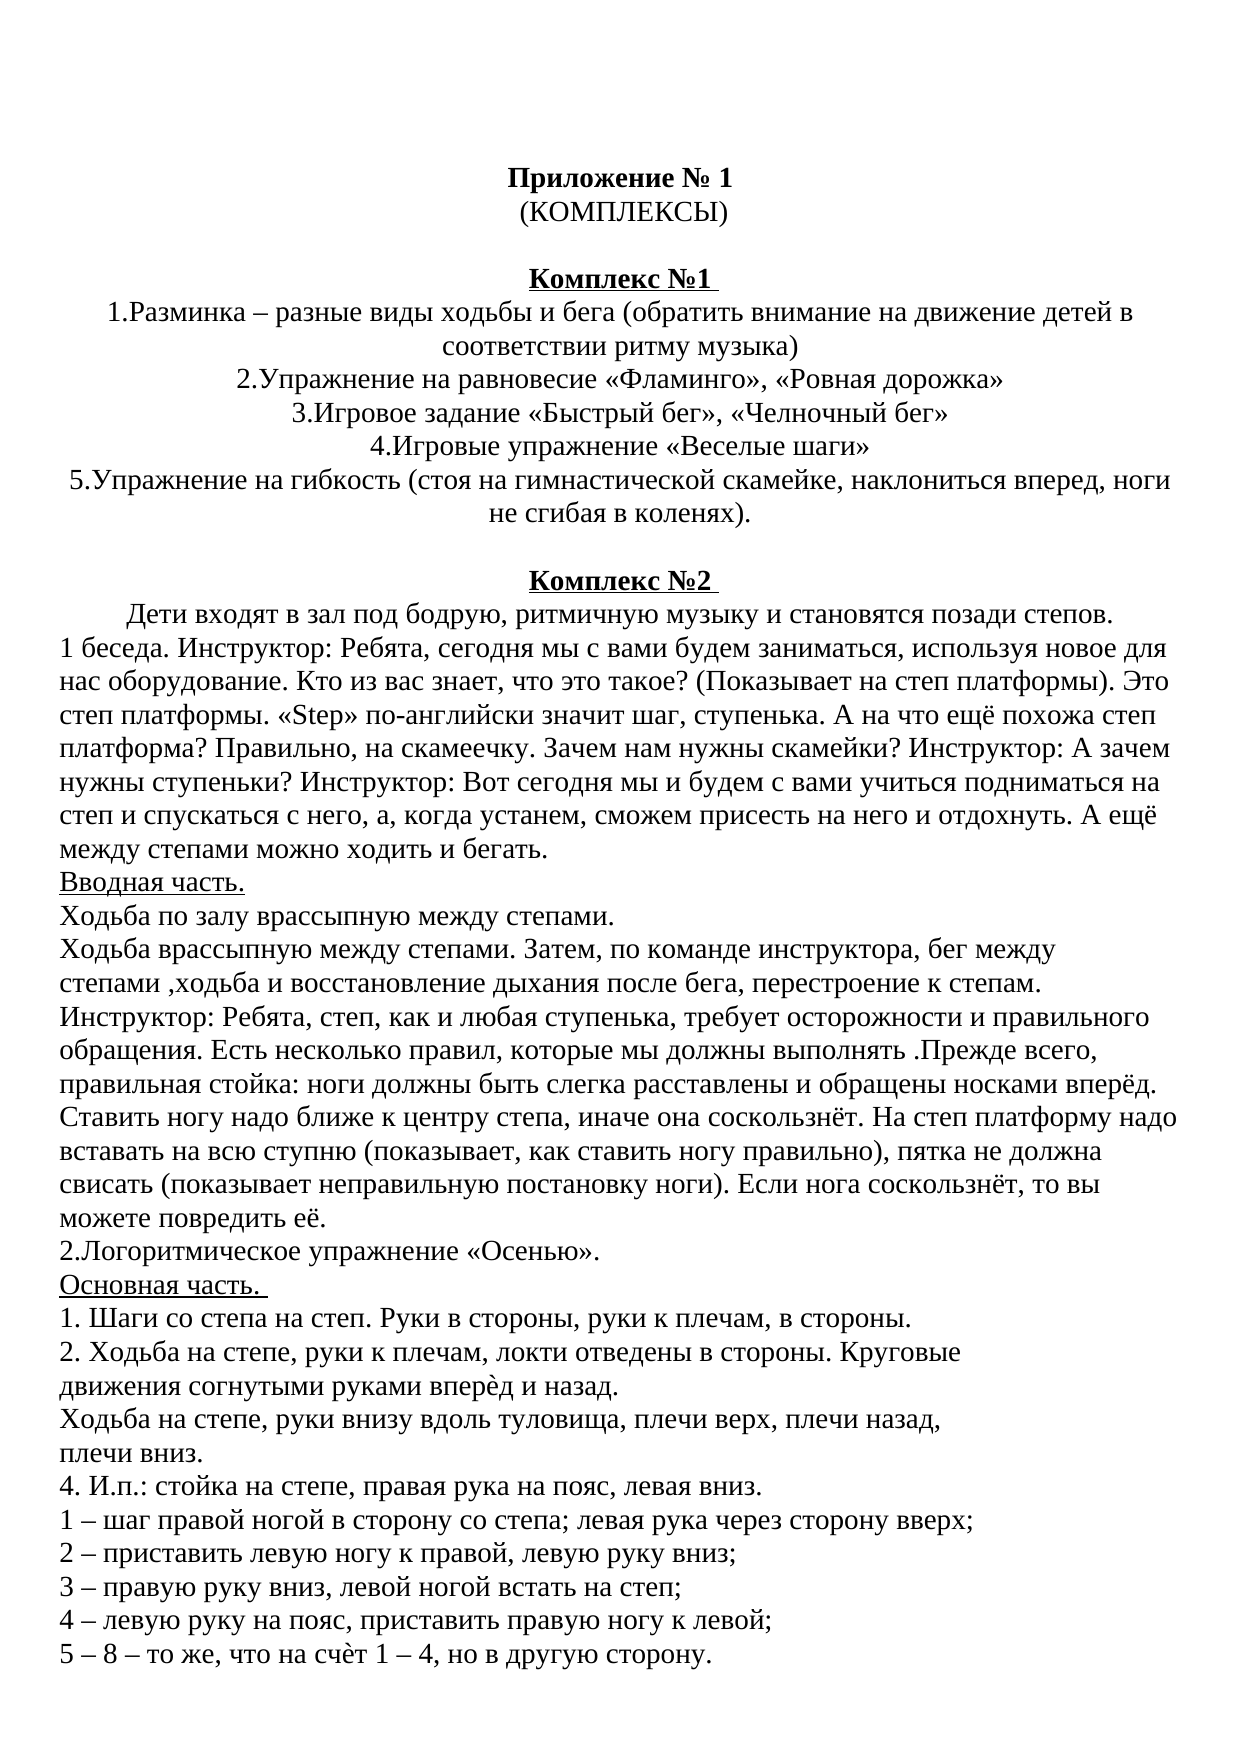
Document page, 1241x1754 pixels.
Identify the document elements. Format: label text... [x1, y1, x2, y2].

text Ходьба на степе, руки внизу вдоль туловища, плечи верх, плечи назад, [59, 1401, 1181, 1435]
text 2. Ходьба на степе, руки к плечам, локти отведены в стороны. Круговые [59, 1334, 1181, 1368]
text Комплекс №2 [59, 563, 1181, 596]
text 1.Разминка – разные виды ходьбы и бега (обратить внимание на движение детей в соответствии ритму музыка) [59, 294, 1181, 361]
text (КОМПЛЕКСЫ) [59, 194, 1181, 227]
text Инструктор: Ребята, степ, как и любая ступенька, требует осторожности и правильного обращения. Есть несколько правил, которые мы должны выполнять .Прежде всего, правильная стойка: ноги должны быть слегка расставлены и обращены носками вперёд. Ставить ногу надо ближе к центру степа, иначе она соскользнёт. На степ платформу надо вставать на всю ступню (показывает, как ставить ногу правильно), пятка не должна свисать (показывает неправильную постановку ноги). Если нога соскользнёт, то вы можете повредить её. [59, 999, 1181, 1233]
text 5 – 8 – то же, что на счѐт 1 – 4, но в другую сторону. [59, 1636, 1181, 1669]
text Ходьба врассыпную между степами. Затем, по команде инструктора, бег между степами ,ходьба и восстановление дыхания после бега, перестроение к степам. [59, 932, 1181, 999]
text Ходьба по залу врассыпную между степами. [59, 898, 1181, 932]
text 4.Игровые упражнение «Веселые шаги» [59, 428, 1181, 462]
text 3.Игровое задание «Быстрый бег», «Челночный бег» [59, 395, 1181, 428]
text движения согнутыми руками вперѐд и назад. [59, 1368, 1181, 1401]
text Комплекс №1 [59, 261, 1181, 294]
text 1 беседа. Инструктор: Ребята, сегодня мы с вами будем заниматься, используя новое для нас оборудование. Кто из вас знает, что это такое? (Показывает на степ платформы). Это степ платформы. «Step» по-английски значит шаг, ступенька. А на что ещё похожа степ платформа? Правильно, на скамеечку. Зачем нам нужны скамейки? Инструктор: А зачем нужны ступеньки? Инструктор: Вот сегодня мы и будем с вами учиться подниматься на степ и спускаться с него, а, когда устанем, сможем присесть на него и отдохнуть. А ещё между степами можно ходить и бегать. [59, 630, 1181, 864]
text плечи вниз. [59, 1435, 1181, 1468]
text Дети входят в зал под бодрую, ритмичную музыку и становятся позади степов. [59, 596, 1181, 630]
text 3 – правую руку вниз, левой ногой встать на степ; [59, 1569, 1181, 1602]
text 5.Упражнение на гибкость (стоя на гимнастической скамейке, наклониться вперед, ноги не сгибая в коленях). [59, 462, 1181, 529]
text 2 – приставить левую ногу к правой, левую руку вниз; [59, 1535, 1181, 1569]
text 2.Логоритмическое упражнение «Осенью». [59, 1233, 1181, 1267]
text 2.Упражнение на равновесие «Фламинго», «Ровная дорожка» [59, 361, 1181, 395]
text Приложение № 1 [59, 160, 1181, 194]
text Вводная часть. [59, 864, 1181, 898]
text 4. И.п.: стойка на степе, правая рука на пояс, левая вниз. [59, 1468, 1181, 1502]
text 1. Шаги со степа на степ. Руки в стороны, руки к плечам, в стороны. [59, 1301, 1181, 1334]
text 1 – шаг правой ногой в сторону со степа; левая рука через сторону вверх; [59, 1502, 1181, 1535]
text Основная часть. [59, 1267, 1181, 1301]
text 4 – левую руку на пояс, приставить правую ногу к левой; [59, 1602, 1181, 1636]
